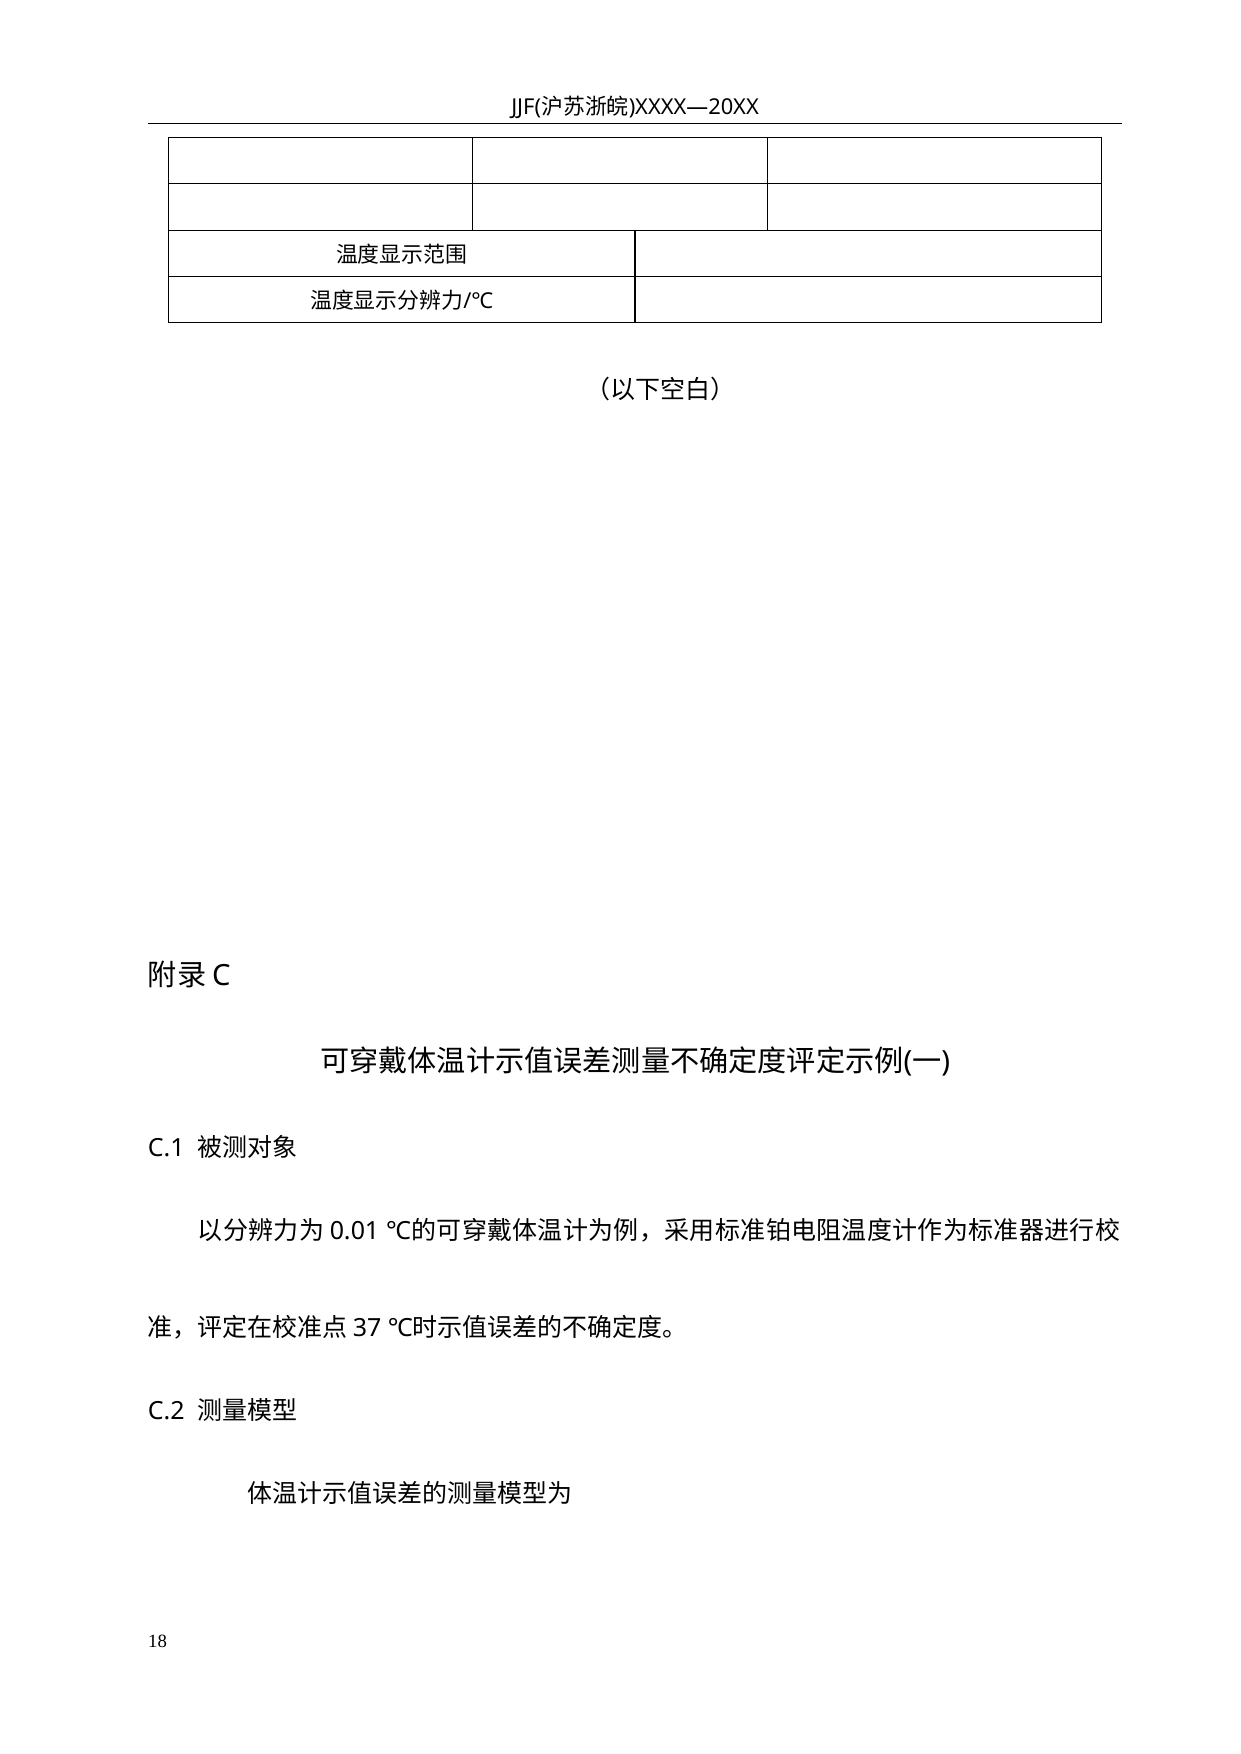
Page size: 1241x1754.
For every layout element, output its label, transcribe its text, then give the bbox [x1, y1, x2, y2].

table_cell [169, 138, 472, 183]
text （以下空白） [148, 355, 1122, 420]
text C.2 测量模型 [148, 1376, 1122, 1441]
table_cell 温度显示范围 [169, 231, 634, 276]
subtitle 可穿戴体温计示值误差测量不确定度评定示例(一) [148, 1026, 1122, 1091]
table_cell [473, 138, 767, 183]
table_cell [636, 277, 1101, 322]
text C.1 被测对象 [148, 1113, 1122, 1178]
table_cell 温度显示分辨力/℃ [169, 277, 634, 322]
table_cell [768, 138, 1101, 183]
text 以分辨力为0.01 ℃的可穿戴体温计为例，采用标准铂电阻温度计作为标准器进行校准，评定在校准点37 ℃时示值误差的不确定度。 [148, 1196, 1122, 1358]
table_cell [169, 184, 472, 229]
table_cell [473, 184, 767, 229]
table_cell [636, 231, 1101, 276]
text 体温计示值误差的测量模型为 [148, 1459, 1122, 1524]
subtitle 附录C [148, 940, 1122, 1005]
table_cell [768, 184, 1101, 229]
